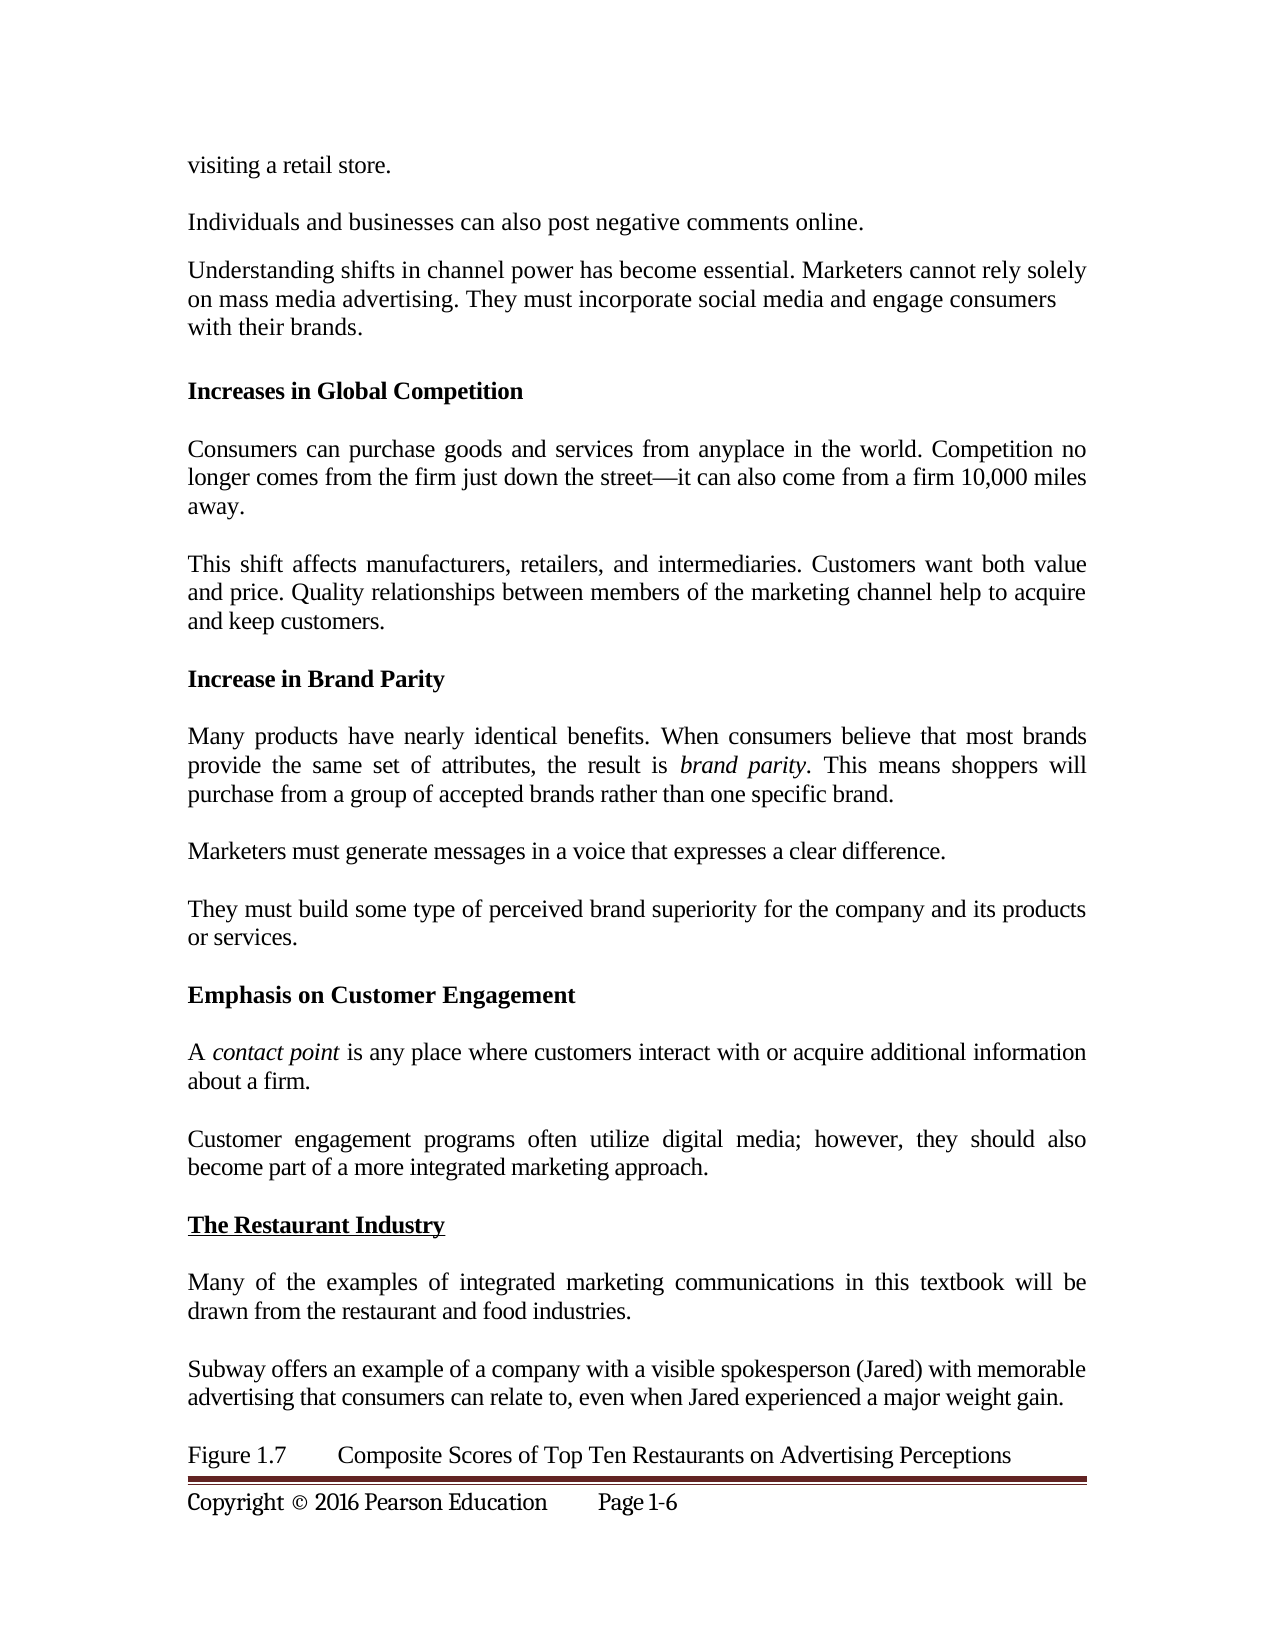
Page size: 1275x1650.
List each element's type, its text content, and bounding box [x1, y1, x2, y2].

subtitle Increase in Brand Parity [187, 664, 1087, 692]
text Individuals and businesses can also post negative comments online. [187, 207, 1087, 236]
text This shift affects manufacturers, retailers, and intermediaries. Customers want both value and price. Quality relationships between members of the marketing channel help to acquire and keep customers. [187, 549, 1087, 635]
text Emphasis on Customer Engagement [187, 980, 1087, 1009]
text Many of the examples of integrated marketing communications in this textbook will be drawn from the restaurant and food industries. [187, 1267, 1087, 1325]
subtitle Increases in Global Competition [187, 376, 1087, 405]
text Marketers must generate messages in a voice that expresses a clear difference. [187, 836, 1087, 865]
text Understanding shifts in channel power has become essential. Marketers cannot rely solely on mass media advertising. They must incorporate social media and engage consumers with their brands. [187, 255, 1087, 341]
text They must build some type of perceived brand superiority for the company and its products or services. [187, 894, 1087, 951]
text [187, 150, 1087, 179]
text Consumers can purchase goods and services from anyplace in the world. Competition no longer comes from the firm just down the street—it can also come from a firm 10,000 miles away. [187, 434, 1087, 520]
text A contact point is any place where customers interact with or acquire additional information about a firm.</para></glossdef></glossentry> [187, 1037, 1087, 1095]
text Customer engagement programs often utilize digital media; however, they should also become part of a more integrated marketing approach. [187, 1124, 1087, 1181]
text Many products have nearly identical benefits. When consumers believe that most brands provide the same set of attributes, the result is <keyterm id="ch01term12" role="strong" preference="0">brand parity</keyterm>. This means shoppers will purchase from a group of accepted brands rather than one specific brand. [187, 721, 1087, 807]
text Figure 1.7 Composite Scores of Top Ten Restaurants on Advertising Perceptions [187, 1440, 1087, 1469]
text The Restaurant Industry [187, 1210, 1087, 1239]
text Subway offers an example of a company with a visible spokesperson (Jared) with memorable advertising that consumers can relate to, even when Jared experienced a major weight gain. [187, 1354, 1087, 1411]
